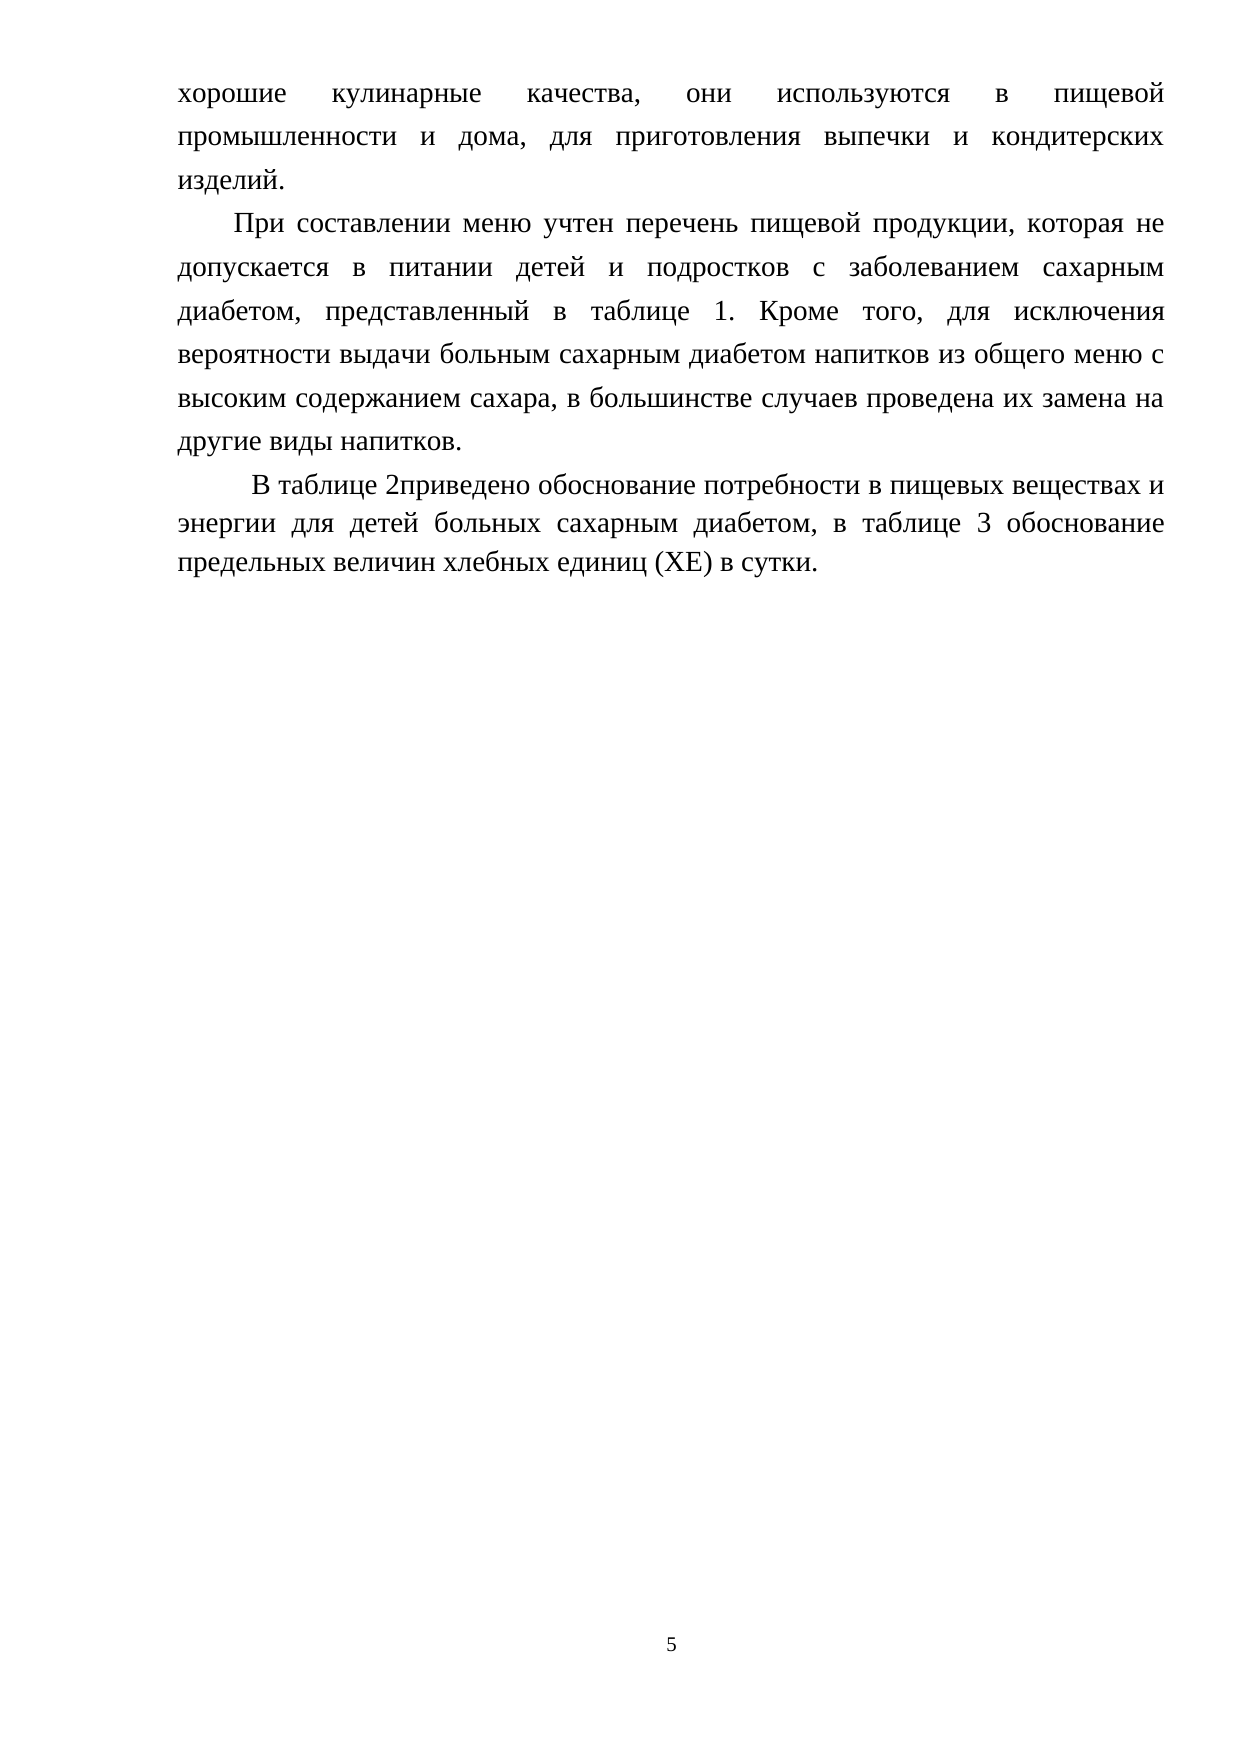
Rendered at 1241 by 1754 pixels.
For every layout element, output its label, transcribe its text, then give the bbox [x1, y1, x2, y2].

text В таблице 2приведено обоснование потребности в пищевых веществах и энергии для детей больных сахарным диабетом, в таблице 3 обоснование предельных величин хлебных единиц (ХЕ) в сутки. [177, 467, 1165, 577]
text При составлении меню учтен перечень пищевой продукции, которая не допускается в питании детей и подростков с заболеванием сахарным диабетом, представленный в таблице 1. Кроме того, для исключения вероятности выдачи больным сахарным диабетом напитков из общего меню с высоким содержанием сахара, в большинстве случаев проведена их замена на другие виды напитков. [177, 206, 1165, 457]
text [177, 75, 1165, 196]
